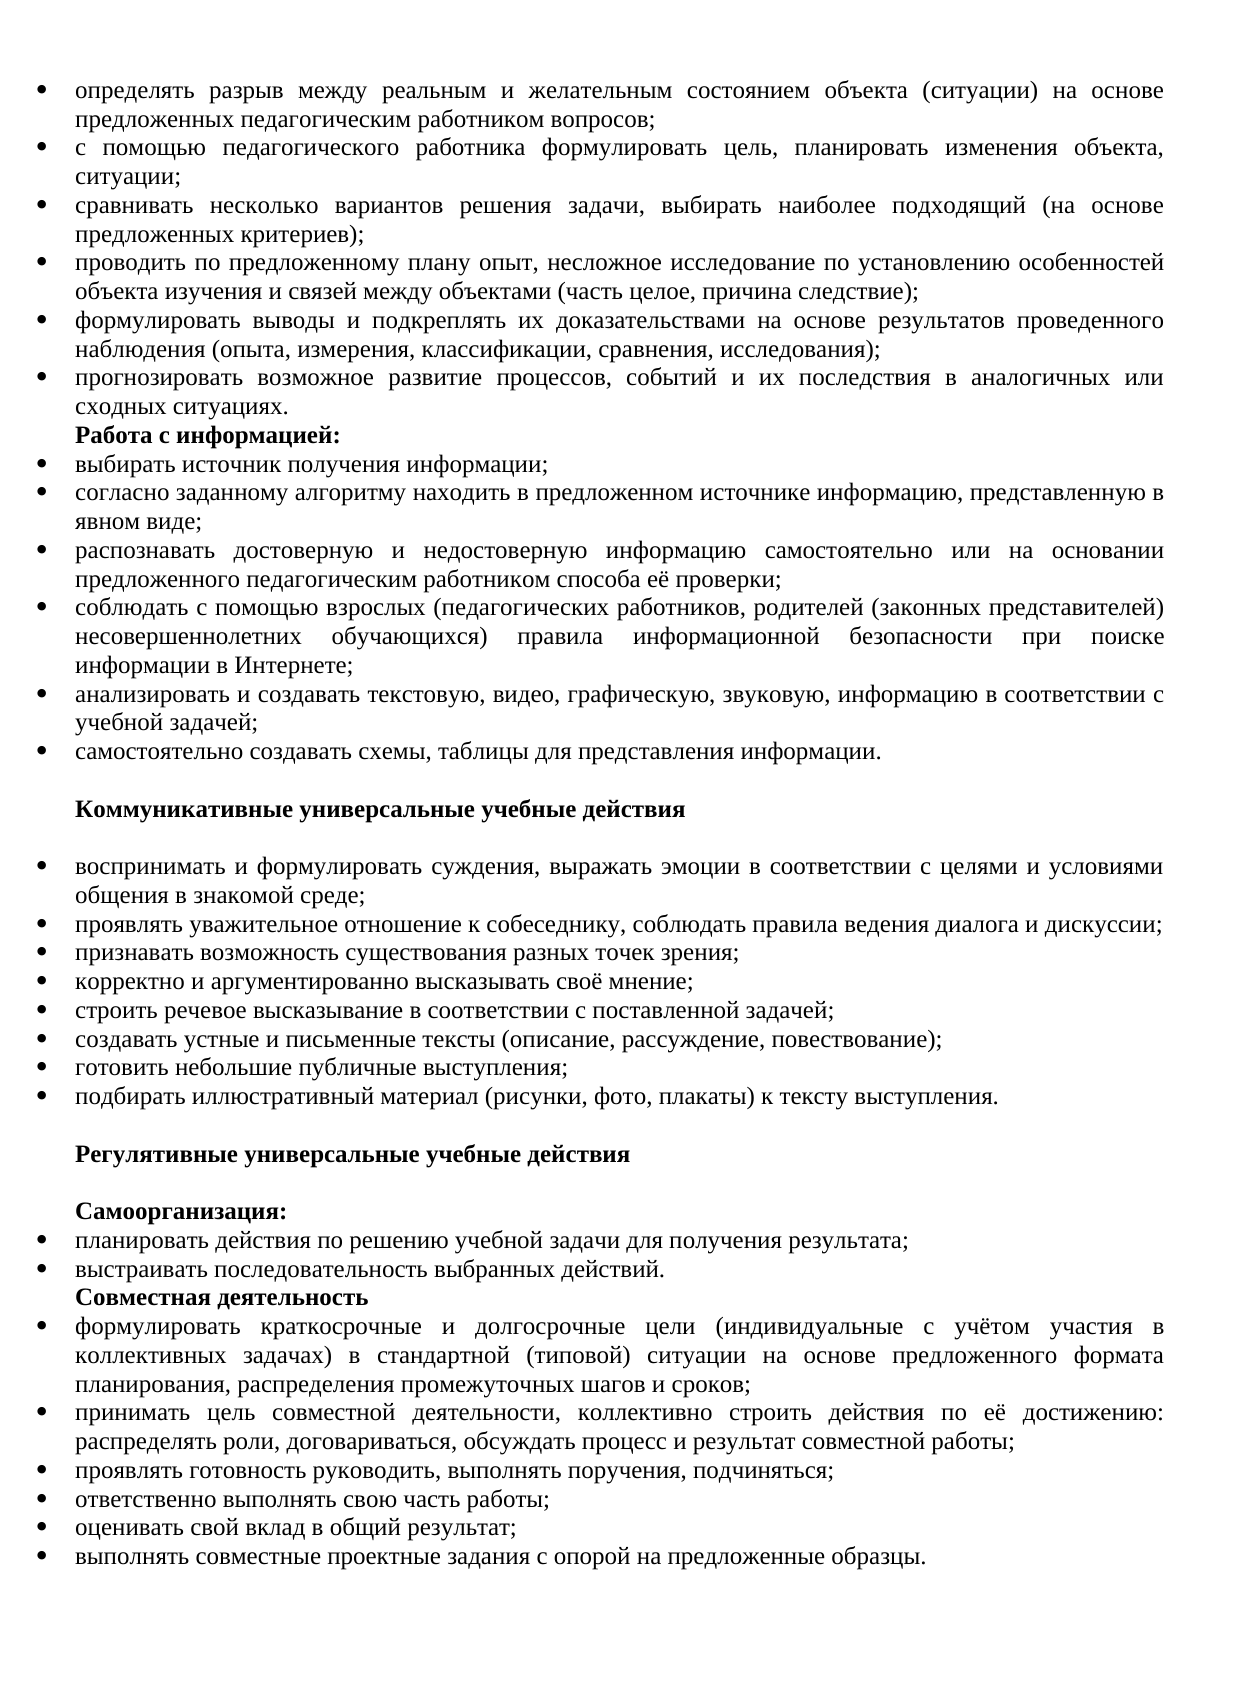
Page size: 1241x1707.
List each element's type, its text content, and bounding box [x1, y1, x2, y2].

text Коммуникативные универсальные учебные действия [75, 794, 1165, 822]
list распознавать достоверную и недостоверную информацию самостоятельно или на основании предложенного педагогическим работником способа её проверки; [37, 535, 1165, 592]
list выбирать источник получения информации; [37, 449, 1165, 477]
list согласно заданному алгоритму находить в предложенном источнике информацию, представленную в явном виде; [37, 477, 1165, 535]
list оценивать свой вклад в общий результат; [37, 1512, 1165, 1541]
list сравнивать несколько вариантов решения задачи, выбирать наиболее подходящий (на основе предложенных критериев); [37, 190, 1165, 247]
text Самоорганизация: [75, 1196, 1165, 1225]
list проводить по предложенному плану опыт, несложное исследование по установлению особенностей объекта изучения и связей между объектами (часть целое, причина следствие); [37, 247, 1165, 305]
list анализировать и создавать текстовую, видео, графическую, звуковую, информацию в соответствии с учебной задачей; [37, 679, 1165, 736]
list с помощью педагогического работника формулировать цель, планировать изменения объекта, ситуации; [37, 132, 1165, 190]
list принимать цель совместной деятельности, коллективно строить действия по её достижению: распределять роли, договариваться, обсуждать процесс и результат совместной работы; [37, 1397, 1165, 1455]
list планировать действия по решению учебной задачи для получения результата; [37, 1225, 1165, 1254]
list самостоятельно создавать схемы, таблицы для представления информации. [37, 736, 1165, 765]
list признавать возможность существования разных точек зрения; [37, 937, 1165, 966]
list проявлять готовность руководить, выполнять поручения, подчиняться; [37, 1455, 1165, 1484]
list готовить небольшие публичные выступления; [37, 1052, 1165, 1081]
list формулировать краткосрочные и долгосрочные цели (индивидуальные с учётом участия в коллективных задачах) в стандартной (типовой) ситуации на основе предложенного формата планирования, распределения промежуточных шагов и сроков; [37, 1311, 1165, 1397]
list создавать устные и письменные тексты (описание, рассуждение, повествование); [37, 1024, 1165, 1052]
list выстраивать последовательность выбранных действий. [37, 1254, 1165, 1282]
text Регулятивные универсальные учебные действия [75, 1139, 1165, 1167]
text Работа с информацией: [75, 420, 1165, 449]
list строить речевое высказывание в соответствии с поставленной задачей; [37, 995, 1165, 1024]
list прогнозировать возможное развитие процессов, событий и их последствия в аналогичных или сходных ситуациях. [37, 362, 1165, 420]
list корректно и аргументированно высказывать своё мнение; [37, 966, 1165, 995]
list соблюдать с помощью взрослых (педагогических работников, родителей (законных представителей) несовершеннолетних обучающихся) правила информационной безопасности при поиске информации в Интернете; [37, 592, 1165, 679]
list выполнять совместные проектные задания с опорой на предложенные образцы. [37, 1541, 1165, 1570]
list проявлять уважительное отношение к собеседнику, соблюдать правила ведения диалога и дискуссии; [37, 909, 1165, 937]
text Совместная деятельность [75, 1282, 1165, 1311]
list определять разрыв между реальным и желательным состоянием объекта (ситуации) на основе предложенных педагогическим работником вопросов; [37, 75, 1165, 132]
list воспринимать и формулировать суждения, выражать эмоции в соответствии с целями и условиями общения в знакомой среде; [37, 851, 1165, 909]
list подбирать иллюстративный материал (рисунки, фото, плакаты) к тексту выступления. [37, 1081, 1165, 1110]
list формулировать выводы и подкреплять их доказательствами на основе результатов проведенного наблюдения (опыта, измерения, классификации, сравнения, исследования); [37, 305, 1165, 362]
list ответственно выполнять свою часть работы; [37, 1484, 1165, 1512]
